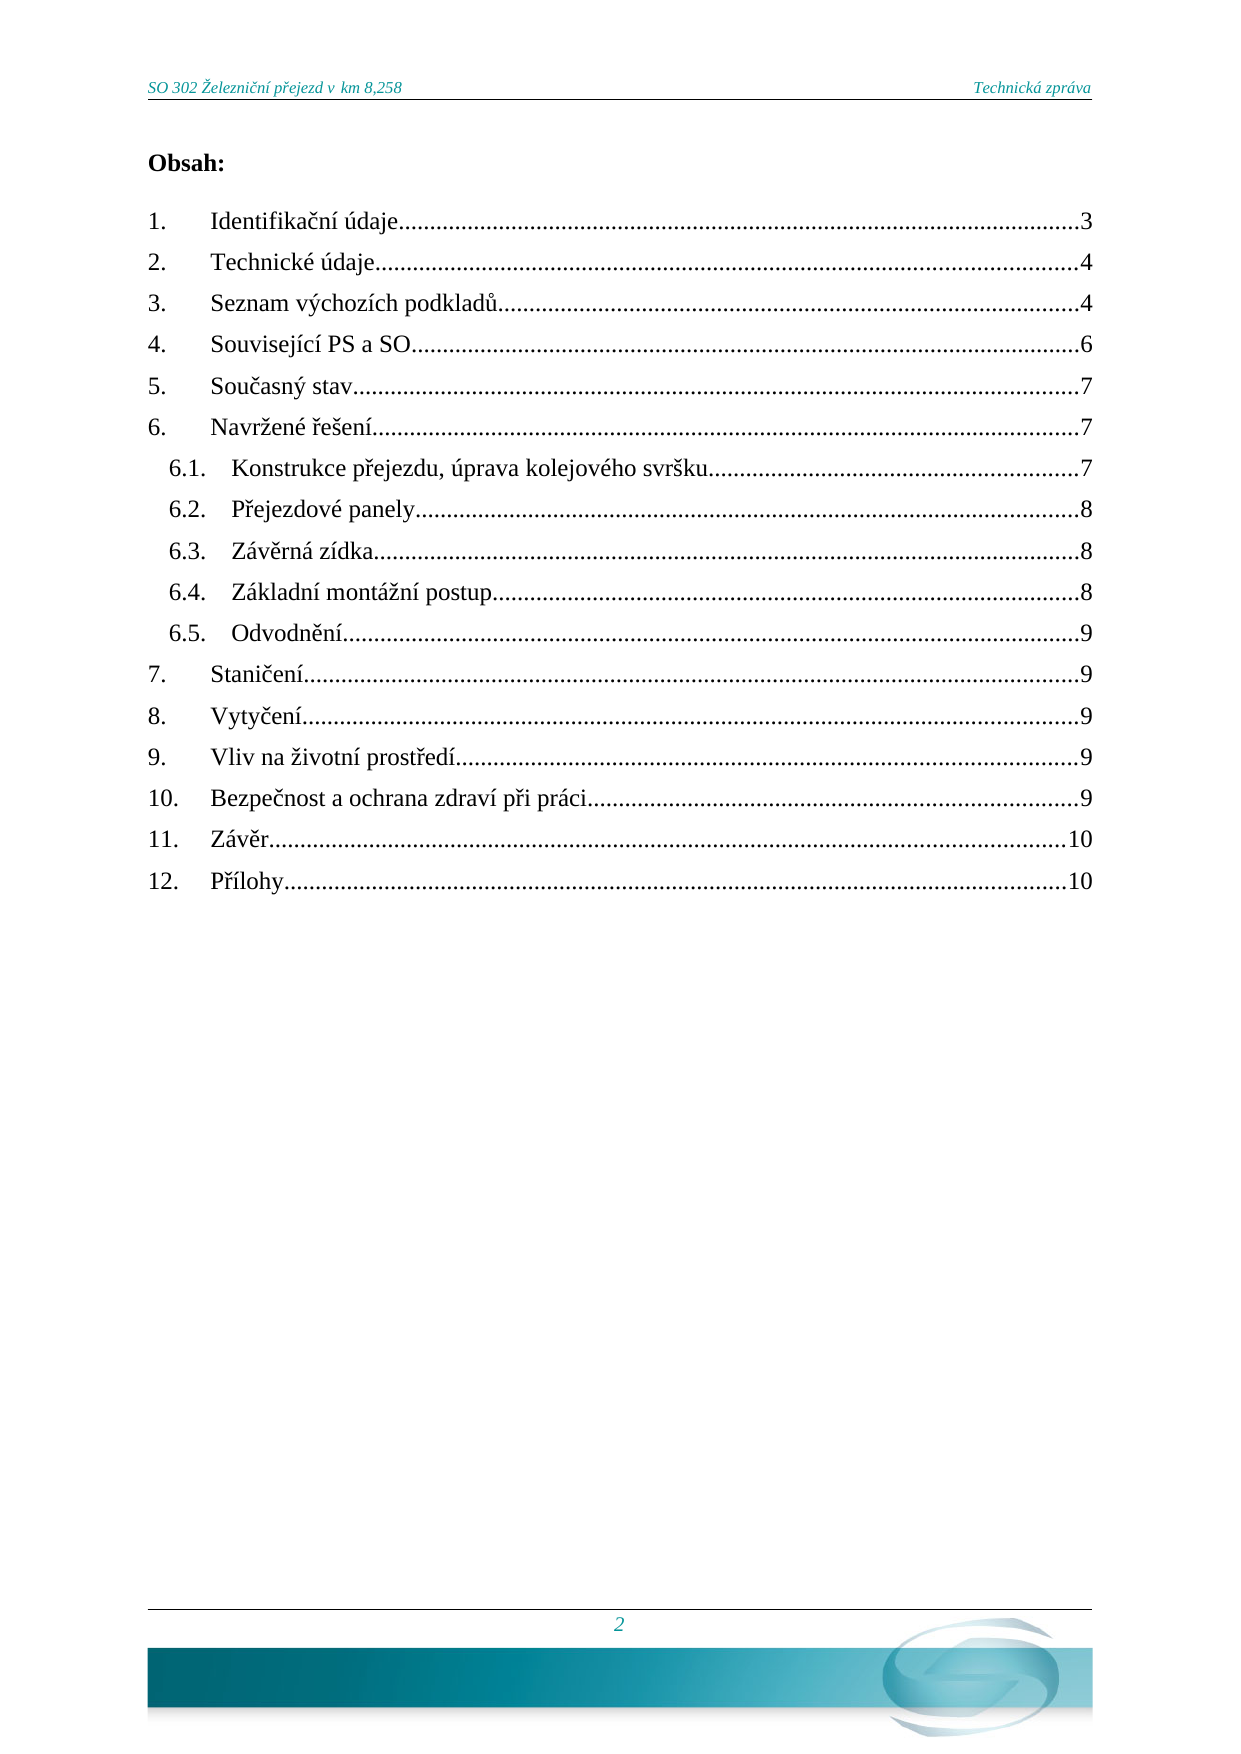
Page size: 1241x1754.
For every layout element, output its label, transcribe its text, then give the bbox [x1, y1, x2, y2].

text 6.5. Odvodnění 9 [168, 618, 1092, 647]
text 6.1. Konstrukce přejezdu, úprava kolejového svršku 7 [168, 453, 1092, 482]
text 4. Související PS a SO 6 [148, 329, 1092, 358]
text 11. Závěr 10 [148, 824, 1092, 853]
text 9. Vliv na životní prostředí 9 [148, 742, 1092, 771]
text 7. Staničení 9 [148, 659, 1092, 688]
text 3. Seznam výchozích podkladů 4 [148, 288, 1092, 317]
text 6. Navržené řešení 7 [148, 412, 1092, 441]
text 1. Identifikační údaje 3 [148, 206, 1092, 234]
text 6.4. Základní montážní postup 8 [168, 577, 1092, 606]
text 5. Současný stav 7 [148, 371, 1092, 399]
text 10. Bezpečnost a ochrana zdraví při práci 9 [148, 783, 1092, 812]
text 12. Přílohy 10 [148, 866, 1092, 894]
text 6.3. Závěrná zídka 8 [168, 536, 1092, 564]
text Obsah: [148, 148, 1092, 176]
text 2. Technické údaje 4 [148, 247, 1092, 276]
picture [147, 1608, 1093, 1748]
text 6.2. Přejezdové panely 8 [168, 494, 1092, 523]
text 8. Vytyčení 9 [148, 701, 1092, 729]
